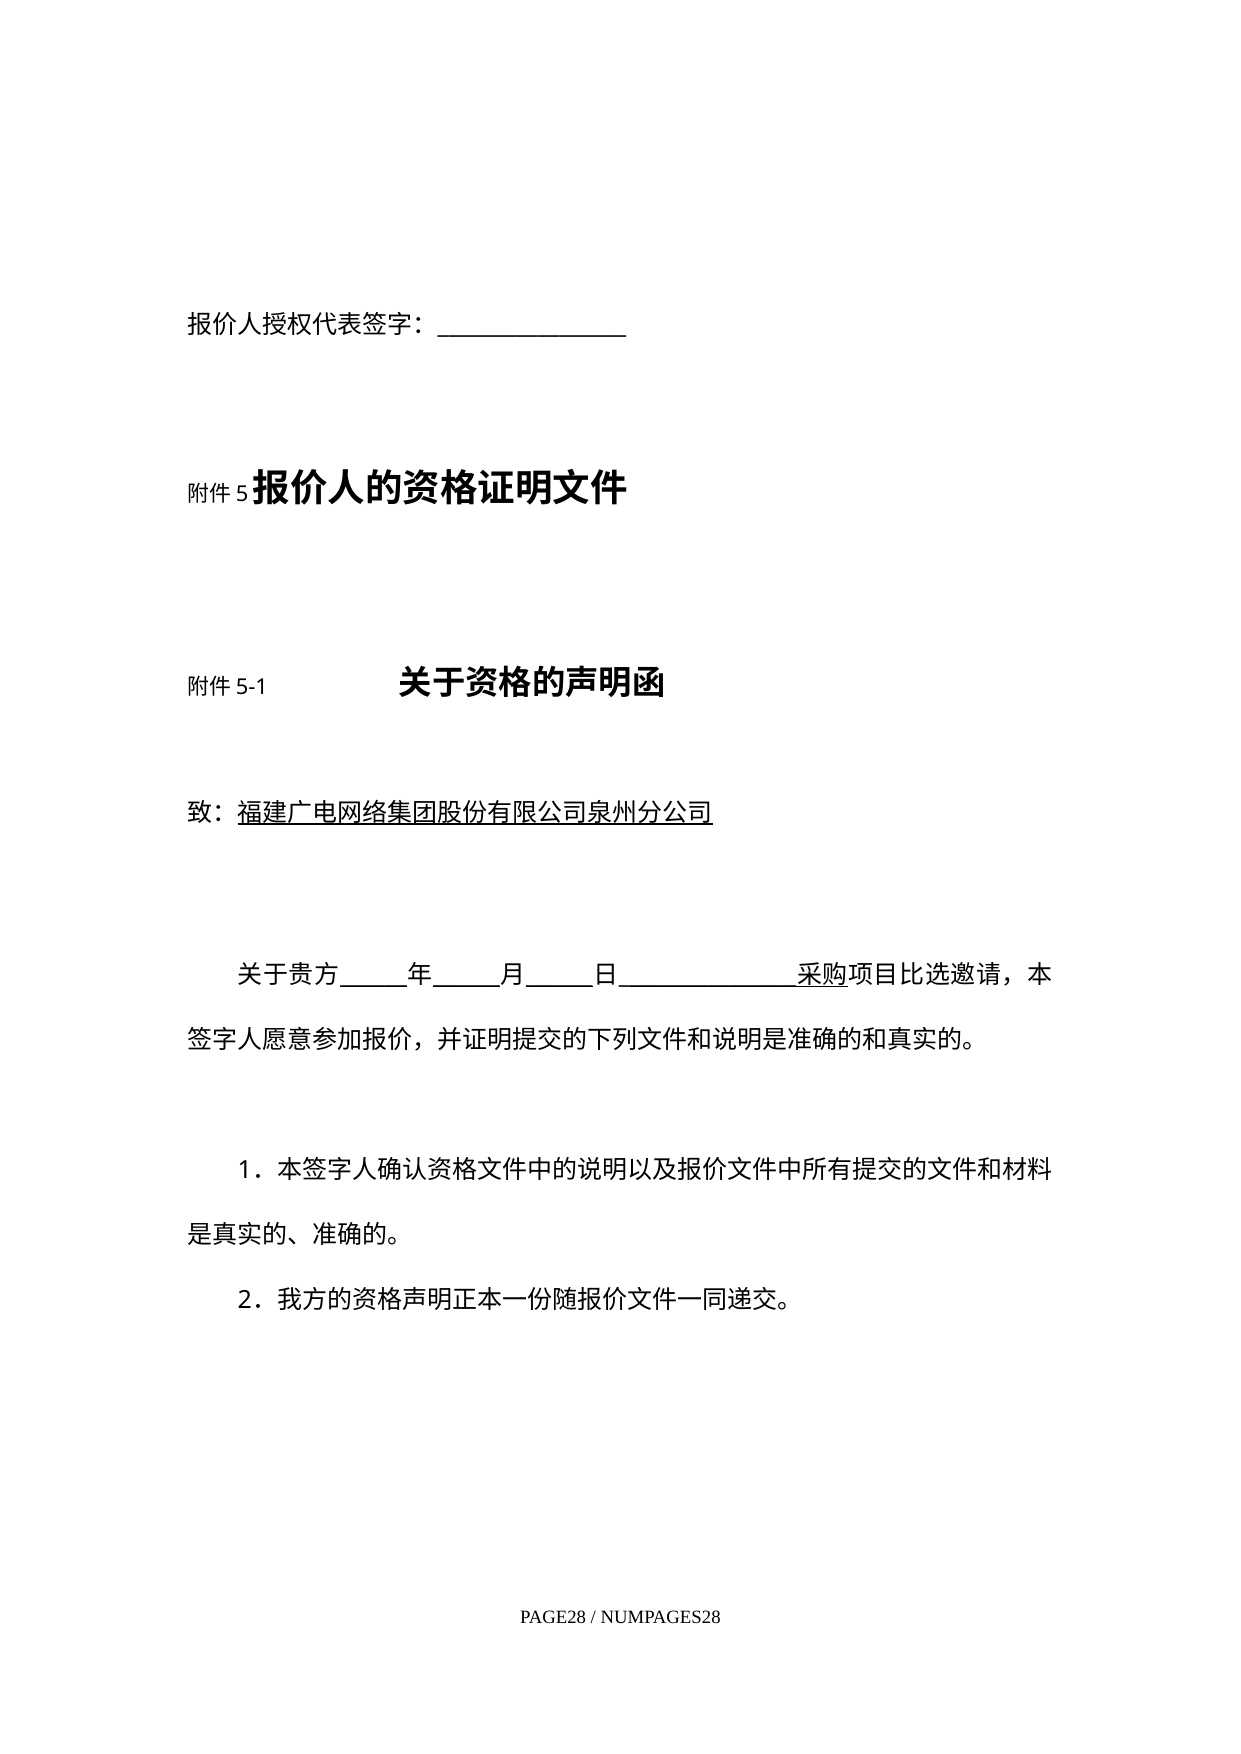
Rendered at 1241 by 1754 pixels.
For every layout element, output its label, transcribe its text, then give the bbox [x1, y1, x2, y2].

text 1．本签字人确认资格文件中的说明以及报价文件中所有提交的文件和材料是真实的、准确的。 [187, 1135, 1053, 1265]
text 附件5-1 关于资格的声明函 [187, 648, 1053, 713]
text 附件5报价人的资格证明文件 [187, 453, 1053, 518]
text 致：福建广电网络集团股份有限公司泉州分公司 [187, 778, 1053, 843]
text 关于贵方______年______月______日________________采购项目比选邀请，本签字人愿意参加报价，并证明提交的下列文件和说明是准确的和真实的。 [187, 940, 1053, 1070]
text 2．我方的资格声明正本一份随报价文件一同递交。 [187, 1265, 1053, 1330]
text 报价人授权代表签字：_________________ [187, 290, 1053, 355]
